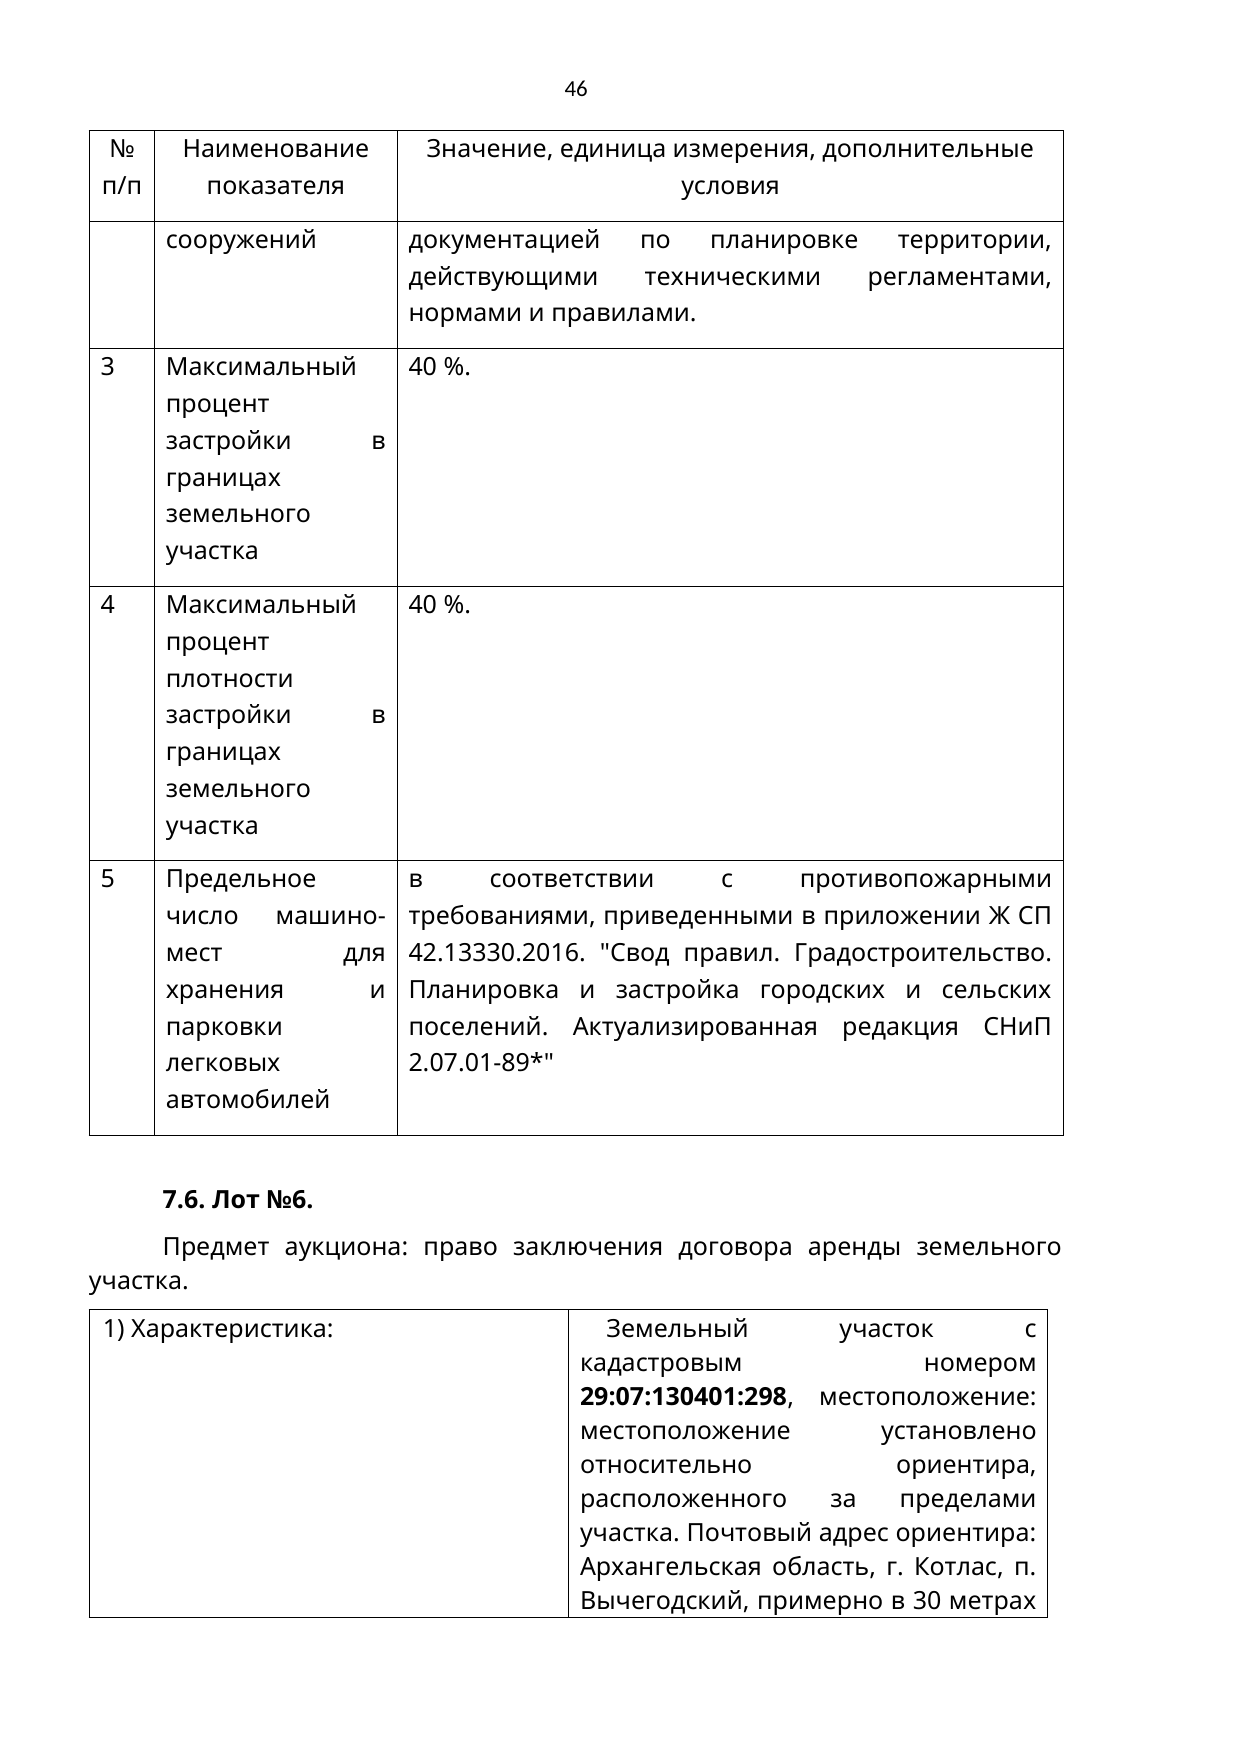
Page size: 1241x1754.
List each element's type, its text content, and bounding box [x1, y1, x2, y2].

table_cell Предельное число машино-мест для хранения и парковки легковых автомобилей [155, 861, 397, 1134]
table_header № п/п [90, 131, 154, 221]
table_cell 40 %. [398, 587, 1063, 860]
table_cell Предельное количество этажей или предельная высота зданий, строений, сооружений [155, 222, 397, 348]
table_cell 5 [90, 861, 154, 1134]
text 7.6. Лот №6. [89, 1182, 1063, 1216]
table_header 1) Характеристика: [90, 1310, 568, 1617]
table_cell 3 [90, 349, 154, 586]
table_header Значение, единица измерения, дополнительные условия [398, 131, 1063, 221]
table_cell Максимальный процент плотности застройки в границах земельного участка [155, 587, 397, 860]
table_cell 2 [90, 222, 154, 348]
table_header Наименование показателя [155, 131, 397, 221]
table_cell 40 %. [398, 349, 1063, 586]
text Предмет аукциона: право заключения договора аренды земельного участка. [89, 1229, 1063, 1297]
table_cell Максимальный процент застройки в границах земельного участка [155, 349, 397, 586]
table_cell 4 [90, 587, 154, 860]
table_cell в соответствии с противопожарными требованиями, приведенными в приложении Ж СП 42.13330.2016. "Свод правил. Градостроительство. Планировка и застройка городских и сельских поселений. Актуализированная редакция СНиП 2.07.01-89*" [398, 861, 1063, 1134]
